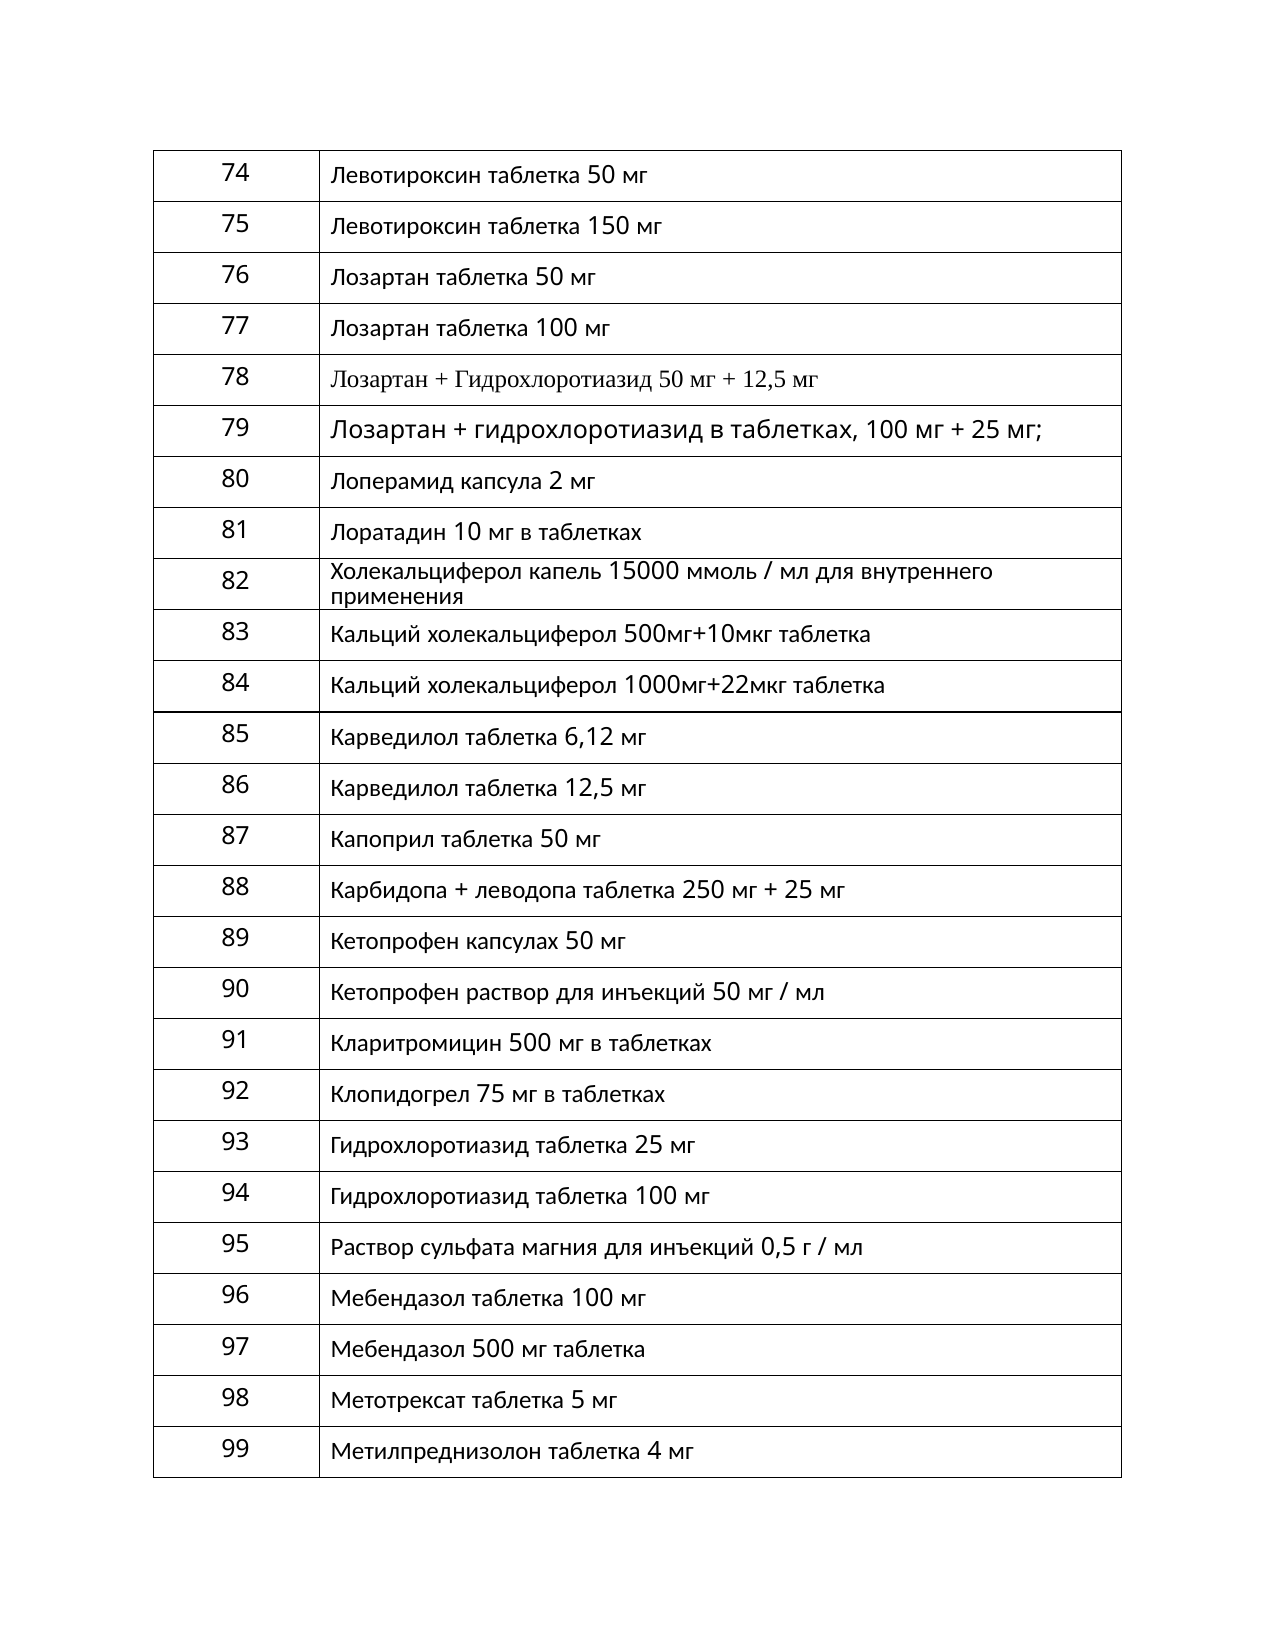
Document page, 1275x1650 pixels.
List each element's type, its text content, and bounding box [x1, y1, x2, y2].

table_cell Гидрохлоротиазид таблетка 100 мг [320, 1172, 1121, 1222]
table_cell Капоприл таблетка 50 мг [320, 815, 1121, 864]
table_cell Кальций холекальциферол 1000мг+22мкг таблетка [320, 661, 1121, 711]
table_cell 79 [154, 406, 319, 456]
table_cell Лозартан таблетка 100 мг [320, 304, 1121, 354]
table_cell 94 [154, 1172, 319, 1222]
table_cell 82 [154, 559, 319, 609]
table_cell Лозартан + гидрохлоротиазид в таблетках, 100 мг + 25 мг; [320, 406, 1121, 456]
table_cell Лозартан + Гидрохлоротиазид 50 мг + 12,5 мг [320, 355, 1121, 405]
table_cell 88 [154, 866, 319, 916]
table_cell 86 [154, 764, 319, 813]
table_cell 92 [154, 1070, 319, 1120]
table_cell 97 [154, 1325, 319, 1375]
table_cell Лоратадин 10 мг в таблетках [320, 508, 1121, 558]
table_cell Метотрексат таблетка 5 мг [320, 1376, 1121, 1426]
table_cell Холекальциферол капель 15000 ммоль / мл для внутреннего применения [320, 559, 1121, 609]
table_cell 93 [154, 1121, 319, 1171]
table_cell Кетопрофен раствор для инъекций 50 мг / мл [320, 968, 1121, 1018]
table_cell Раствор сульфата магния для инъекций 0,5 г / мл [320, 1223, 1121, 1273]
table_cell Лозартан таблетка 50 мг [320, 253, 1121, 303]
table_cell 96 [154, 1274, 319, 1324]
table_cell 76 [154, 253, 319, 303]
table_cell Карведилол таблетка 6,12 мг [320, 713, 1121, 762]
table_cell Мебендазол 500 мг таблетка [320, 1325, 1121, 1375]
table_cell 95 [154, 1223, 319, 1273]
table_cell 84 [154, 661, 319, 711]
table_cell Кларитромицин 500 мг в таблетках [320, 1019, 1121, 1069]
table_cell Кальций холекальциферол 500мг+10мкг таблетка [320, 610, 1121, 660]
table_cell Клопидогрел 75 мг в таблетках [320, 1070, 1121, 1120]
table_cell 83 [154, 610, 319, 660]
table_cell 80 [154, 457, 319, 507]
table_cell 85 [154, 713, 319, 762]
table_cell Метилпреднизолон таблетка 4 мг [320, 1427, 1121, 1477]
table_cell Гидрохлоротиазид таблетка 25 мг [320, 1121, 1121, 1171]
table_cell 98 [154, 1376, 319, 1426]
table_cell Левотироксин таблетка 50 мг [320, 151, 1121, 201]
table_cell 99 [154, 1427, 319, 1477]
table_cell 77 [154, 304, 319, 354]
table_cell 87 [154, 815, 319, 864]
table_cell Мебендазол таблетка 100 мг [320, 1274, 1121, 1324]
table_cell Карбидопа + леводопа таблетка 250 мг + 25 мг [320, 866, 1121, 916]
table_cell 91 [154, 1019, 319, 1069]
table_cell Карведилол таблетка 12,5 мг [320, 764, 1121, 813]
table_cell Лоперамид капсула 2 мг [320, 457, 1121, 507]
table_cell 89 [154, 917, 319, 967]
table_cell Кетопрофен капсулах 50 мг [320, 917, 1121, 967]
table_cell 90 [154, 968, 319, 1018]
table_cell 75 [154, 202, 319, 252]
table_cell Левотироксин таблетка 150 мг [320, 202, 1121, 252]
table_cell 78 [154, 355, 319, 405]
table_cell 74 [154, 151, 319, 201]
table_cell 81 [154, 508, 319, 558]
